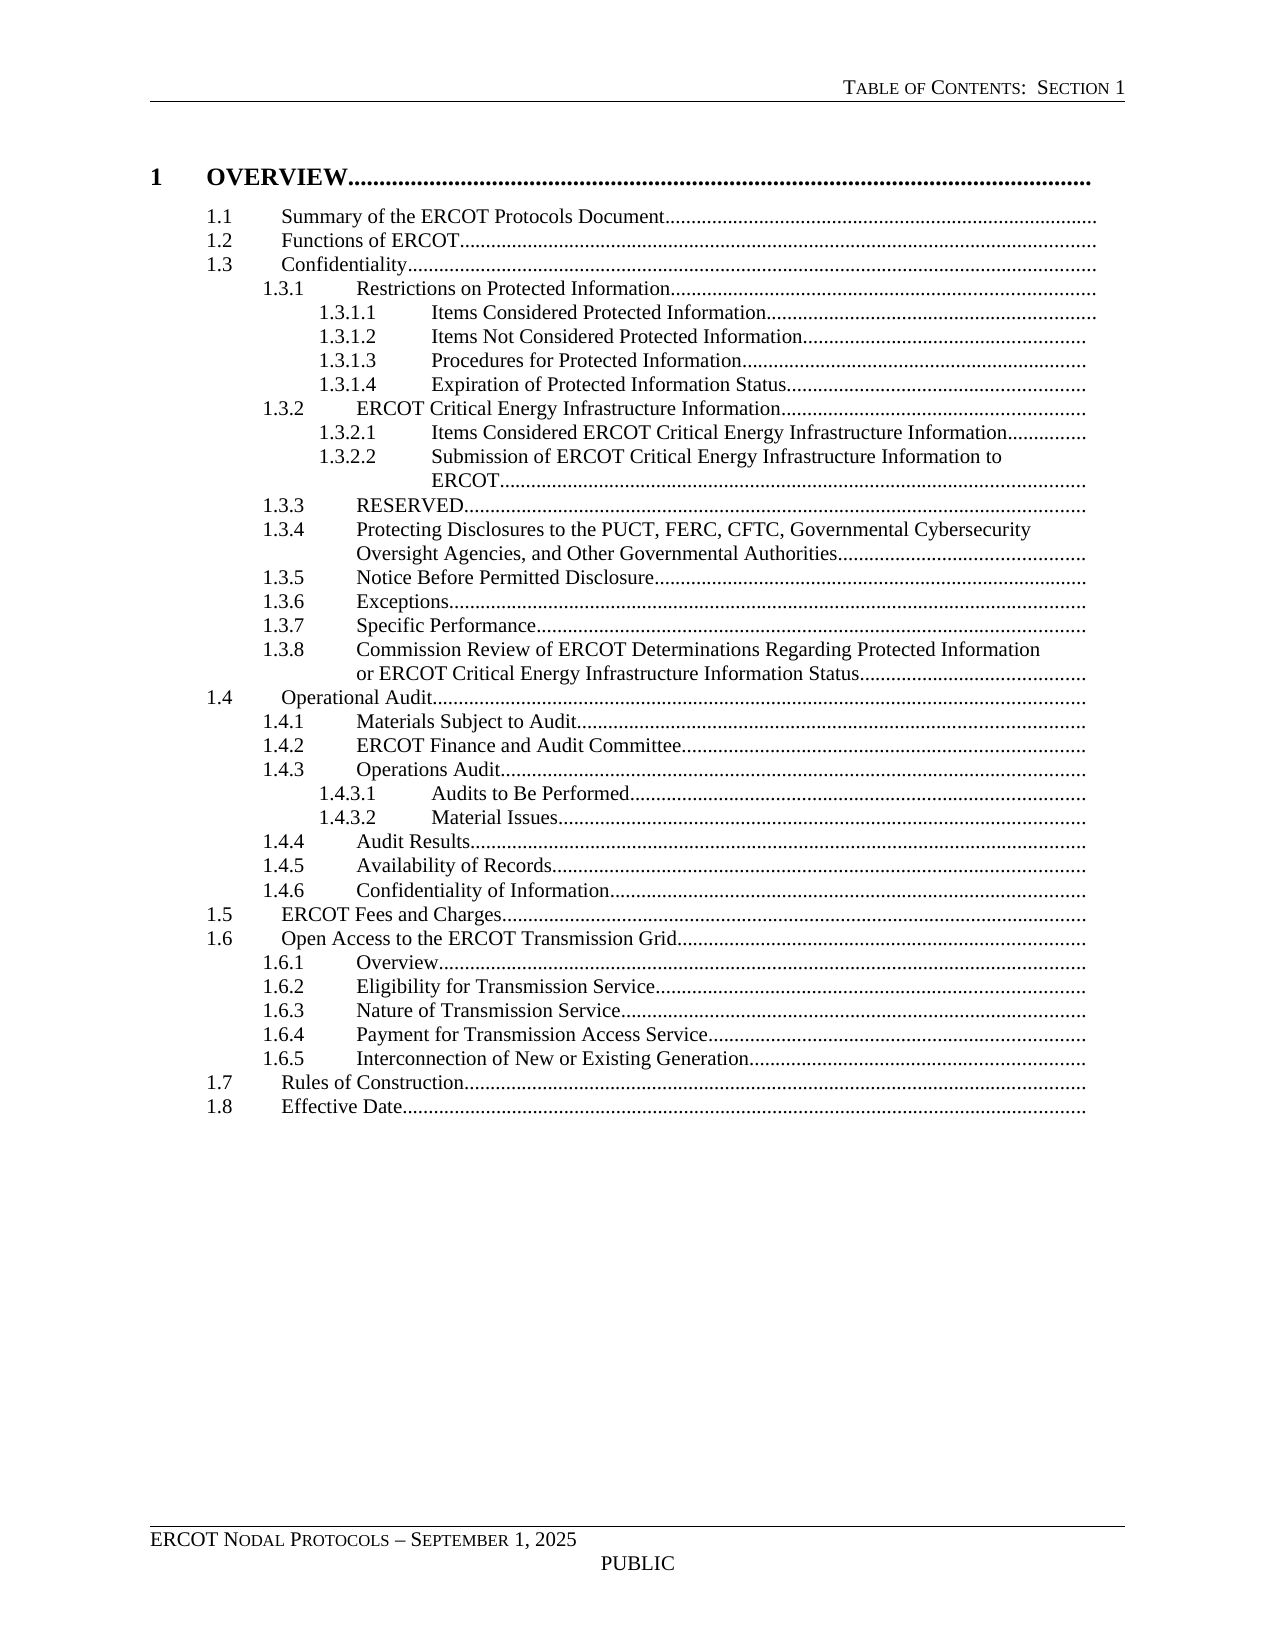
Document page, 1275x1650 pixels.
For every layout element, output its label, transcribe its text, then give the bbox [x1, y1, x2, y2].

text 1.3.3 RESERVED 1-18 [262, 492, 1050, 517]
text 1.4.1 Materials Subject to Audit 1-26 [262, 709, 1050, 733]
text 1.3.2.2 Submission of ERCOT Critical Energy Infrastructure Information to ERCOT 1-17 [319, 444, 1050, 492]
text 1.3.1.3 Procedures for Protected Information 1-13 [319, 348, 1050, 372]
text 1.4.3 Operations Audit 1-26 [262, 757, 1050, 781]
text 1.6.5 Interconnection of New or Existing Generation 1-29 [262, 1046, 1050, 1070]
text 1.3.1 Restrictions on Protected Information 1-4 [262, 276, 1050, 300]
text 1.4.5 Availability of Records 1-28 [262, 853, 1050, 877]
text 1.6.3 Nature of Transmission Service 1-29 [262, 998, 1050, 1022]
text 1.3.1.2 Items Not Considered Protected Information 1-12 [319, 324, 1050, 348]
text 1.3.6 Exceptions 1-20 [262, 589, 1050, 613]
text 1.6.1 Overview 1-29 [262, 950, 1050, 974]
text 1.5 ERCOT Fees and Charges 1-28 [206, 902, 1050, 926]
text 1.3.7 Specific Performance 1-25 [262, 613, 1050, 637]
text 1.3.2 ERCOT Critical Energy Infrastructure Information 1-15 [262, 396, 1050, 420]
text 1.8 Effective Date 1-34 [206, 1094, 1050, 1118]
text 1.3.2.1 Items Considered ERCOT Critical Energy Infrastructure Information 1-16 [319, 420, 1050, 444]
text 1.3.1.1 Items Considered Protected Information 1-5 [319, 300, 1050, 324]
text 1.3.8 Commission Review of ERCOT Determinations Regarding Protected Information or ERCOT Critical Energy Infrastructure Information Status 1-25 [262, 637, 1050, 685]
text 1.6.4 Payment for Transmission Access Service 1-29 [262, 1022, 1050, 1046]
text 1.3.5 Notice Before Permitted Disclosure 1-19 [262, 565, 1050, 589]
text 1.3 Confidentiality 1-4 [206, 252, 1050, 276]
text 1.6 Open Access to the ERCOT Transmission Grid 1-29 [206, 926, 1050, 950]
text 1.4.3.1 Audits to Be Performed 1-26 [319, 781, 1050, 805]
text 1.1 Summary of the ERCOT Protocols Document 1-1 [206, 204, 1050, 228]
text 1.4.3.2 Material Issues 1-27 [319, 805, 1050, 829]
text 1 OVERVIEW 1-1 [150, 162, 1050, 191]
text 1.2 Functions of ERCOT 1-2 [206, 228, 1050, 252]
text 1.4.2 ERCOT Finance and Audit Committee 1-26 [262, 733, 1050, 757]
text 1.3.1.4 Expiration of Protected Information Status 1-13 [319, 372, 1050, 396]
text 1.4 Operational Audit 1-26 [206, 685, 1050, 709]
text 1.4.6 Confidentiality of Information 1-28 [262, 877, 1050, 902]
text 1.4.4 Audit Results 1-27 [262, 829, 1050, 853]
text 1.3.4 Protecting Disclosures to the PUCT, FERC, CFTC, Governmental Cybersecurity Oversight Agencies, and Other Governmental Authorities 1-18 [262, 517, 1050, 565]
text 1.6.2 Eligibility for Transmission Service 1-29 [262, 974, 1050, 998]
text 1.7 Rules of Construction 1-32 [206, 1070, 1050, 1094]
